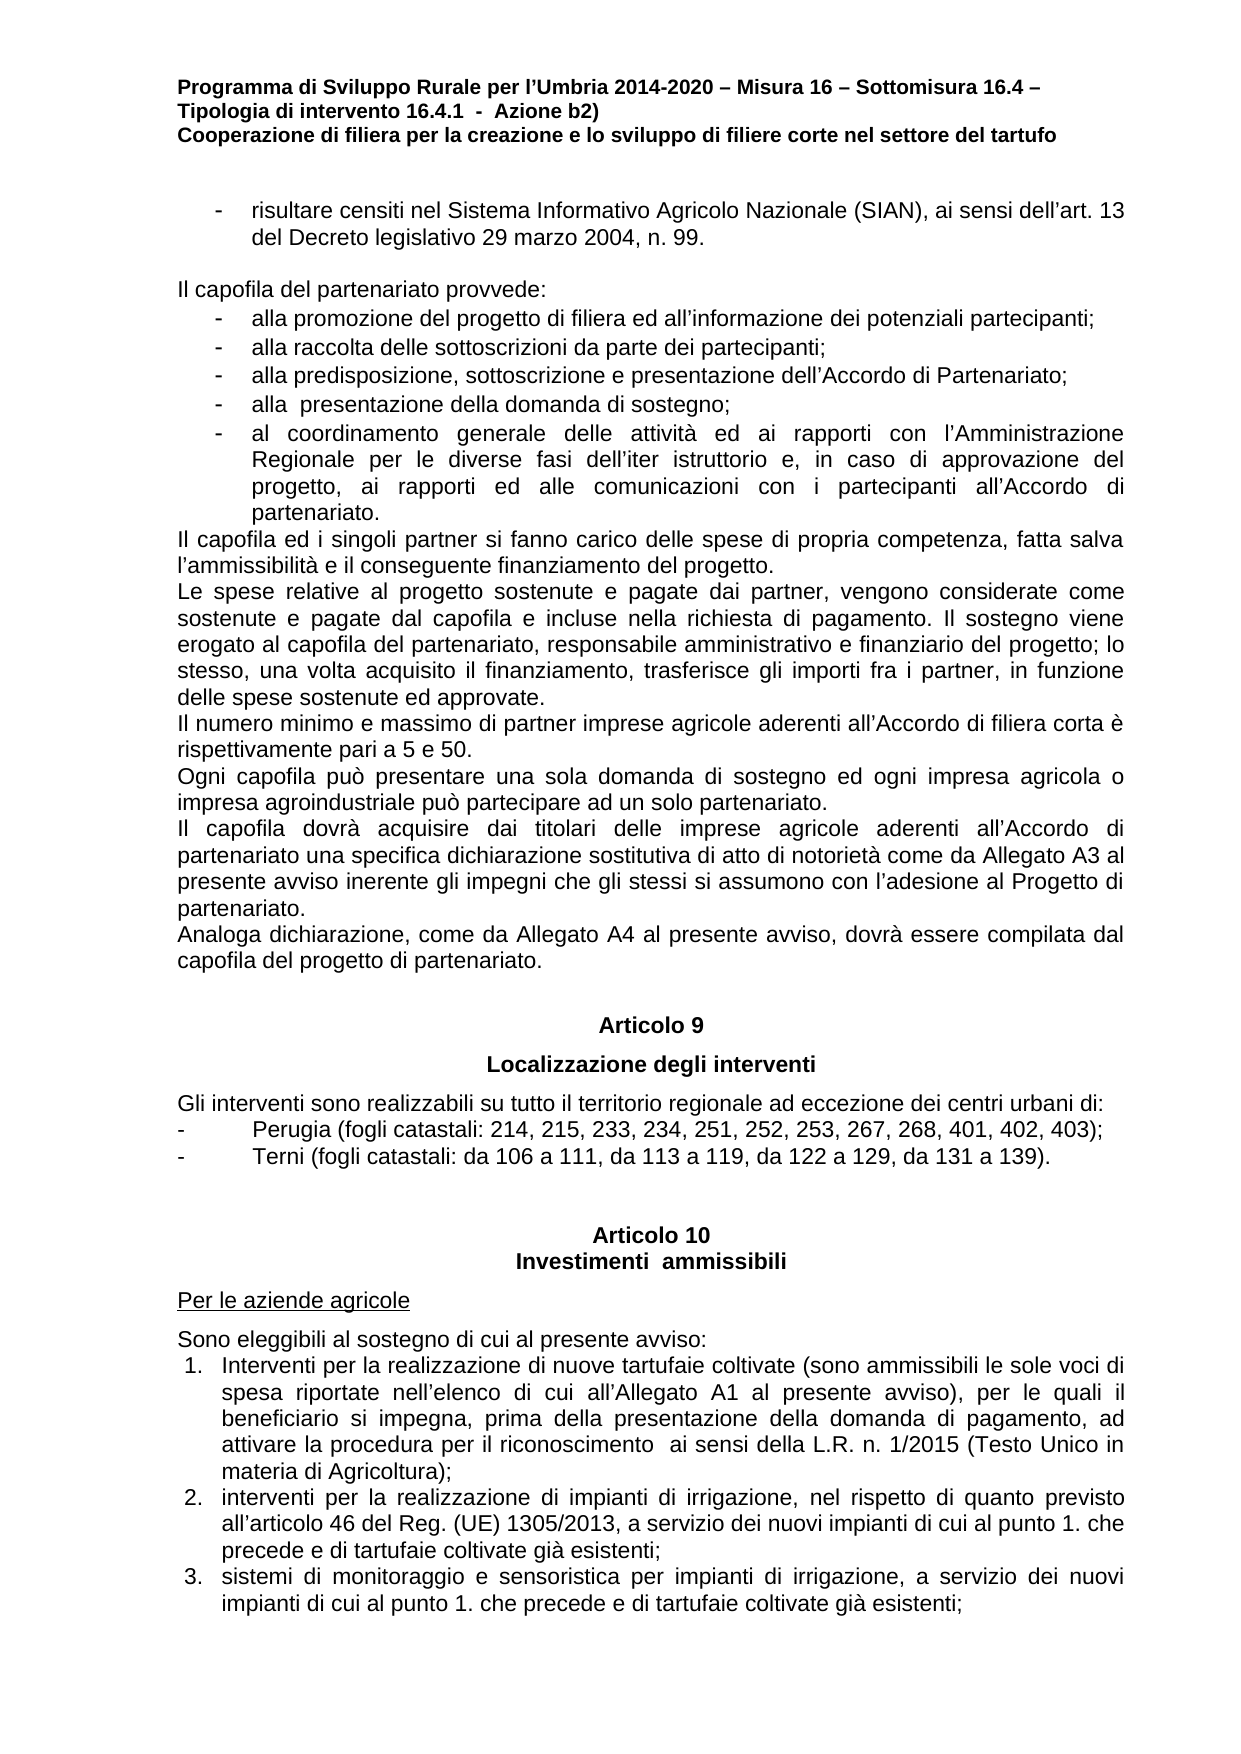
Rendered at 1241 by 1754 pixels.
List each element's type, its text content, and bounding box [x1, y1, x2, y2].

list alla presentazione della domanda di sostegno; [214, 389, 1125, 418]
list alla promozione del progetto di filiera ed all’informazione dei potenziali partecipanti; [214, 303, 1125, 331]
text Articolo 10 [177, 1222, 1125, 1248]
list alla raccolta delle sottoscrizioni da parte dei partecipanti; [214, 331, 1125, 360]
text Le spese relative al progetto sostenute e pagate dai partner, vengono considerate come sostenute e pagate dal capofila e incluse nella richiesta di pagamento. Il sostegno viene erogato al capofila del partenariato, responsabile amministrativo e finanziario del progetto; lo stesso, una volta acquisito il finanziamento, trasferisce gli importi fra i partner, in funzione delle spese sostenute ed approvate. [177, 578, 1125, 710]
text Sono eleggibili al sostegno di cui al presente avviso: [177, 1326, 1125, 1352]
text Localizzazione degli interventi [177, 1051, 1125, 1078]
text Il capofila del partenariato provvede: [177, 276, 1125, 303]
text Il capofila dovrà acquisire dai titolari delle imprese agricole aderenti all’Accordo di partenariato una specifica dichiarazione sostitutiva di atto di notorietà come da Allegato A3 al presente avviso inerente gli impegni che gli stessi si assumono con l’adesione al Progetto di partenariato. [177, 815, 1125, 921]
list al coordinamento generale delle attività ed ai rapporti con l’Amministrazione Regionale per le diverse fasi dell’iter istruttorio e, in caso di approvazione del progetto, ai rapporti ed alle comunicazioni con i partecipanti all’Accordo di partenariato. [214, 418, 1125, 526]
text Il numero minimo e massimo di partner imprese agricole aderenti all’Accordo di filiera corta è rispettivamente pari a 5 e 50. [177, 710, 1125, 763]
list risultare censiti nel Sistema Informativo Agricolo Nazionale (SIAN), ai sensi dell’art. 13 del Decreto legislativo 29 marzo 2004, n. 99. [214, 195, 1125, 250]
text - Terni (fogli catastali: da 106 a 111, da 113 a 119, da 122 a 129, da 131 a 139). [177, 1143, 1125, 1169]
text Articolo 9 [177, 1012, 1125, 1039]
text Il capofila ed i singoli partner si fanno carico delle spese di propria competenza, fatta salva l’ammissibilità e il conseguente finanziamento del progetto. [177, 526, 1125, 578]
text Investimenti ammissibili [177, 1248, 1125, 1274]
text Ogni capofila può presentare una sola domanda di sostegno ed ogni impresa agricola o impresa agroindustriale può partecipare ad un solo partenariato. [177, 763, 1125, 815]
text Gli interventi sono realizzabili su tutto il territorio regionale ad eccezione dei centri urbani di: [177, 1090, 1125, 1116]
list alla predisposizione, sottoscrizione e presentazione dell’Accordo di Partenariato; [214, 360, 1125, 389]
list sistemi di monitoraggio e sensoristica per impianti di irrigazione, a servizio dei nuovi impianti di cui al punto 1. che precede e di tartufaie coltivate già esistenti; [184, 1563, 1125, 1616]
text Per le aziende agricole [177, 1287, 1125, 1313]
text Analoga dichiarazione, come da Allegato A4 al presente avviso, dovrà essere compilata dal capofila del progetto di partenariato. [177, 921, 1125, 973]
list interventi per la realizzazione di impianti di irrigazione, nel rispetto di quanto previsto all’articolo 46 del Reg. (UE) 1305/2013, a servizio dei nuovi impianti di cui al punto 1. che precede e di tartufaie coltivate già esistenti; [184, 1484, 1125, 1563]
list Interventi per la realizzazione di nuove tartufaie coltivate (sono ammissibili le sole voci di spesa riportate nell’elenco di cui all’Allegato A1 al presente avviso), per le quali il beneficiario si impegna, prima della presentazione della domanda di pagamento, ad attivare la procedura per il riconoscimento ai sensi della L.R. n. 1/2015 (Testo Unico in materia di Agricoltura); [184, 1352, 1125, 1484]
text - Perugia (fogli catastali: 214, 215, 233, 234, 251, 252, 253, 267, 268, 401, 402, 403); [177, 1116, 1125, 1143]
